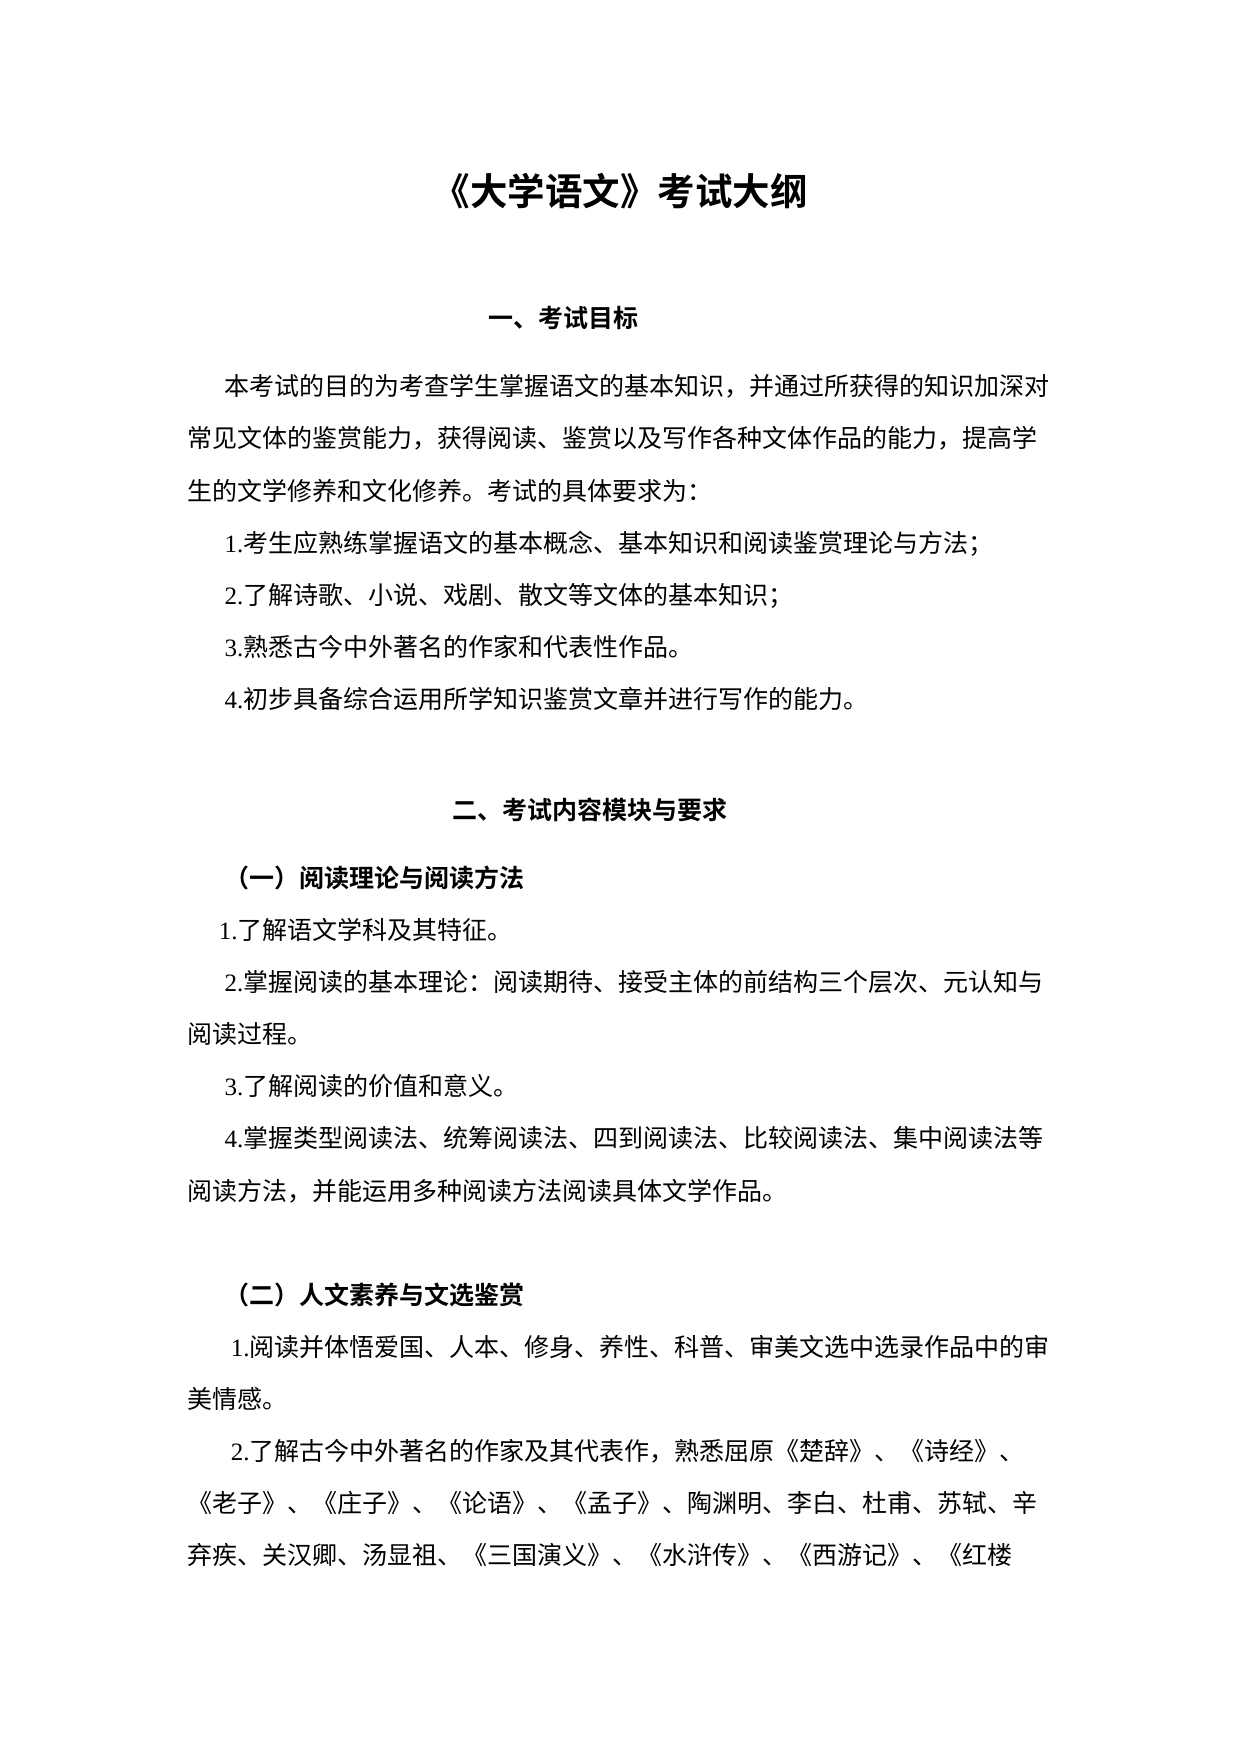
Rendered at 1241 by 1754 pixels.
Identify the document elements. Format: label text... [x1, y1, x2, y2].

text 3.熟悉古今中外著名的作家和代表性作品。 [187, 614, 1053, 667]
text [187, 1419, 1053, 1575]
text （一）阅读理论与阅读方法 [187, 846, 1053, 898]
text 3.了解阅读的价值和意义。 [187, 1054, 1053, 1106]
text 4.初步具备综合运用所学知识鉴赏文章并进行写作的能力。 [187, 667, 1053, 719]
text （二）人文素养与文选鉴赏 [187, 1262, 1053, 1314]
text 1.阅读并体悟爱国、人本、修身、养性、科普、审美文选中选录作品中的审美情感。 [187, 1314, 1053, 1419]
text 《大学语文》考试大纲 [187, 162, 1053, 216]
text 2.掌握阅读的基本理论：阅读期待、接受主体的前结构三个层次、元认知与阅读过程。 [187, 950, 1053, 1054]
text 本考试的目的为考查学生掌握语文的基本知识，并通过所获得的知识加深对常见文体的鉴赏能力，获得阅读、鉴赏以及写作各种文体作品的能力，提高学生的文学修养和文化修养。考试的具体要求为： [187, 354, 1053, 510]
text 1.了解语文学科及其特征。 [187, 898, 1053, 950]
text 4.掌握类型阅读法、统筹阅读法、四到阅读法、比较阅读法、集中阅读法等阅读方法，并能运用多种阅读方法阅读具体文学作品。 [187, 1106, 1053, 1210]
text 一、考试目标 [187, 286, 1053, 338]
text 二、考试内容模块与要求 [277, 777, 1053, 829]
text 1.考生应熟练掌握语文的基本概念、基本知识和阅读鉴赏理论与方法； [187, 510, 1053, 562]
text 2.了解诗歌、小说、戏剧、散文等文体的基本知识； [187, 562, 1053, 614]
